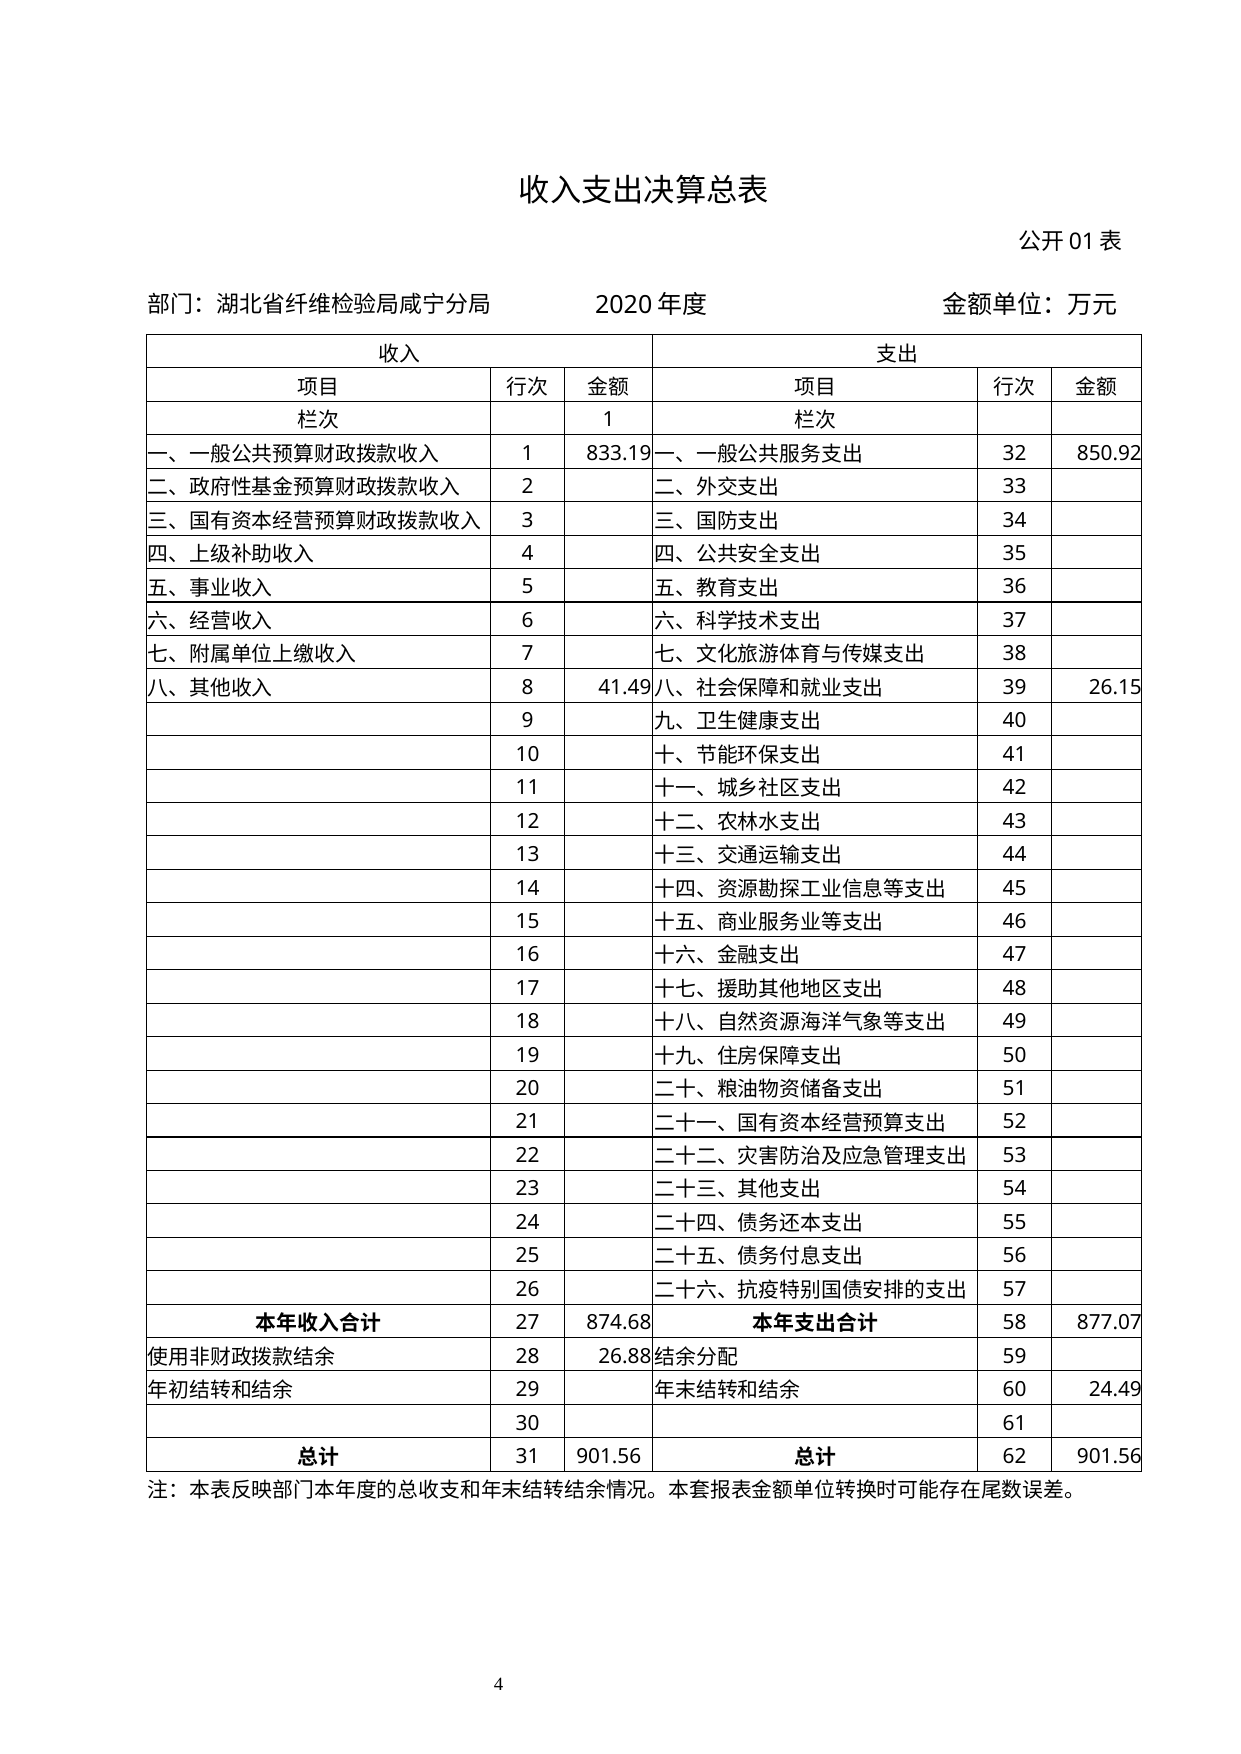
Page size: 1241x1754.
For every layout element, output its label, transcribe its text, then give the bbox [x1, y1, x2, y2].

table_cell 二十二、灾害防治及应急管理支出 [653, 1138, 977, 1170]
table_cell [1052, 1004, 1141, 1036]
table_cell 16 [491, 937, 564, 969]
table_cell [1052, 469, 1141, 501]
table_cell [1052, 770, 1141, 802]
table_cell [565, 1171, 652, 1203]
table_cell 32 [978, 435, 1051, 468]
table_cell 21 [491, 1104, 564, 1136]
table_cell 行次 [978, 368, 1051, 401]
table_cell 栏次 [147, 402, 490, 434]
table_cell 11 [491, 770, 564, 802]
table_cell 4 [491, 536, 564, 568]
table_cell 25 [491, 1238, 564, 1270]
table_cell [1052, 1204, 1141, 1237]
table_cell [147, 870, 490, 902]
table_cell [1052, 402, 1141, 434]
table_cell [653, 1405, 977, 1437]
table_cell 35 [978, 536, 1051, 568]
table_cell [1052, 1071, 1141, 1103]
table_cell 总计 [653, 1438, 977, 1471]
table_cell 54 [978, 1171, 1051, 1203]
table_cell 十八、自然资源海洋气象等支出 [653, 1004, 977, 1036]
table_cell 2 [491, 469, 564, 501]
table_cell [1052, 903, 1141, 936]
table_cell 52 [978, 1104, 1051, 1136]
table_cell [1052, 502, 1141, 534]
table_cell [147, 1204, 490, 1237]
table_cell [565, 1371, 652, 1404]
table_cell [147, 1271, 490, 1303]
table_cell 总计 [147, 1438, 490, 1471]
table_cell 1 [491, 435, 564, 468]
table_cell [147, 1037, 490, 1069]
table_cell 3 [491, 502, 564, 534]
table_cell [147, 703, 490, 735]
table_cell 30 [491, 1405, 564, 1437]
table_cell 十九、住房保障支出 [653, 1037, 977, 1069]
table_cell 十四、资源勘探工业信息等支出 [653, 870, 977, 902]
table_cell 19 [491, 1037, 564, 1069]
table_cell 二十五、债务付息支出 [653, 1238, 977, 1270]
table_cell 33 [978, 469, 1051, 501]
table_cell 项目 [653, 368, 977, 401]
table_cell 49 [978, 1004, 1051, 1036]
table_cell [1052, 536, 1141, 568]
table_cell 10 [491, 736, 564, 768]
table_cell 46 [978, 903, 1051, 936]
table_cell 5 [491, 569, 564, 601]
table_cell 十一、城乡社区支出 [653, 770, 977, 802]
table_cell 一、一般公共预算财政拨款收入 [147, 435, 490, 468]
table_cell 39 [978, 669, 1051, 702]
table_cell [1052, 937, 1141, 969]
table_cell 二十六、抗疫特别国债安排的支出 [653, 1271, 977, 1303]
table_cell 二十一、国有资本经营预算支出 [653, 1104, 977, 1136]
table_cell [147, 970, 490, 1003]
table_cell [147, 1104, 490, 1136]
table_cell [1052, 1271, 1141, 1303]
table_cell [147, 1071, 490, 1103]
table_cell 59 [978, 1338, 1051, 1370]
table_cell [565, 1004, 652, 1036]
table_cell 十五、商业服务业等支出 [653, 903, 977, 936]
table_cell 三、国防支出 [653, 502, 977, 534]
table_cell 36 [978, 569, 1051, 601]
table_cell 55 [978, 1204, 1051, 1237]
text 收入支出决算总表 [165, 165, 1122, 211]
table_cell [1052, 1238, 1141, 1270]
table_cell 14 [491, 870, 564, 902]
table_cell [565, 970, 652, 1003]
table_cell 28 [491, 1338, 564, 1370]
table_cell [147, 903, 490, 936]
table_cell [565, 937, 652, 969]
table_cell [565, 603, 652, 635]
table_cell [565, 469, 652, 501]
table_cell [1052, 970, 1141, 1003]
table_cell 七、附属单位上缴收入 [147, 636, 490, 668]
table_cell 850.92 [1052, 435, 1141, 468]
table_cell 48 [978, 970, 1051, 1003]
table_cell [565, 903, 652, 936]
table_cell 34 [978, 502, 1051, 534]
table_cell [1052, 1405, 1141, 1437]
table_cell [978, 402, 1051, 434]
table_cell [1052, 836, 1141, 869]
table_cell 四、公共安全支出 [653, 536, 977, 568]
table_cell 年初结转和结余 [147, 1371, 490, 1404]
table_cell [147, 1405, 490, 1437]
table_cell 使用非财政拨款结余 [147, 1338, 490, 1370]
table_cell [565, 1071, 652, 1103]
table_cell [565, 1405, 652, 1437]
table_cell 二十四、债务还本支出 [653, 1204, 977, 1237]
table_cell 42 [978, 770, 1051, 802]
table_cell 五、教育支出 [653, 569, 977, 601]
table_cell 行次 [491, 368, 564, 401]
table_cell [565, 1104, 652, 1136]
table_cell 17 [491, 970, 564, 1003]
table_cell [1052, 803, 1141, 835]
table_cell 47 [978, 937, 1051, 969]
table_cell [565, 502, 652, 534]
table_cell [565, 1271, 652, 1303]
table_header 部门：湖北省纤维检验局咸宁分局 [146, 269, 543, 334]
table_cell 9 [491, 703, 564, 735]
table_cell [1052, 1338, 1141, 1370]
table_cell 24 [491, 1204, 564, 1237]
table_cell [147, 1138, 490, 1170]
table_cell [565, 1138, 652, 1170]
table_cell [1052, 1037, 1141, 1069]
table_cell [565, 803, 652, 835]
table_cell [1052, 703, 1141, 735]
table_cell [147, 1004, 490, 1036]
table_cell 26.88 [565, 1338, 652, 1370]
table_cell 23 [491, 1171, 564, 1203]
table_cell 53 [978, 1138, 1051, 1170]
table_cell 20 [491, 1071, 564, 1103]
table_cell 金额 [1052, 368, 1141, 401]
table_cell 注：本表反映部门本年度的总收支和年末结转结余情况。本套报表金额单位转换时可能存在尾数误差。 [146, 1472, 1142, 1503]
table_cell 27 [491, 1305, 564, 1337]
table_cell [491, 402, 564, 434]
table_cell 栏次 [653, 402, 977, 434]
table_cell 六、经营收入 [147, 603, 490, 635]
table_cell 八、其他收入 [147, 669, 490, 702]
table_cell 一、一般公共服务支出 [653, 435, 977, 468]
table_cell 41 [978, 736, 1051, 768]
table_cell 九、卫生健康支出 [653, 703, 977, 735]
table_cell [565, 1204, 652, 1237]
table_cell 年末结转和结余 [653, 1371, 977, 1404]
table_cell 十七、援助其他地区支出 [653, 970, 977, 1003]
table_cell 61 [978, 1405, 1051, 1437]
table_cell 二十、粮油物资储备支出 [653, 1071, 977, 1103]
table_cell 十六、金融支出 [653, 937, 977, 969]
table_cell 31 [491, 1438, 564, 1471]
table_cell 44 [978, 836, 1051, 869]
table_cell 41.49 [565, 669, 652, 702]
table_cell [565, 870, 652, 902]
table_cell 结余分配 [653, 1338, 977, 1370]
table_cell 项目 [147, 368, 490, 401]
table_cell 37 [978, 603, 1051, 635]
table_cell 38 [978, 636, 1051, 668]
table_cell 十三、交通运输支出 [653, 836, 977, 869]
table_cell 八、社会保障和就业支出 [653, 669, 977, 702]
table_cell [147, 770, 490, 802]
table_header 2020年度 [543, 269, 918, 334]
table_cell [565, 636, 652, 668]
table_cell [147, 1171, 490, 1203]
table_cell 24.49 [1052, 1371, 1141, 1404]
table_cell [1052, 603, 1141, 635]
table_cell 22 [491, 1138, 564, 1170]
table_cell 6 [491, 603, 564, 635]
table_cell 18 [491, 1004, 564, 1036]
table_cell 8 [491, 669, 564, 702]
table_cell [147, 937, 490, 969]
table_cell 901.56 [565, 1438, 652, 1471]
table_header 金额单位：万元 [919, 269, 1142, 334]
table_cell [147, 836, 490, 869]
table_cell 40 [978, 703, 1051, 735]
table_cell 四、上级补助收入 [147, 536, 490, 568]
table_cell [565, 736, 652, 768]
table_cell [1052, 636, 1141, 668]
table_cell [147, 736, 490, 768]
table_cell 二、外交支出 [653, 469, 977, 501]
table_cell 二十三、其他支出 [653, 1171, 977, 1203]
table_cell [147, 1238, 490, 1270]
table_cell 六、科学技术支出 [653, 603, 977, 635]
table_cell 26 [491, 1271, 564, 1303]
table_cell 58 [978, 1305, 1051, 1337]
table_cell [565, 836, 652, 869]
table_cell [1052, 1138, 1141, 1170]
table_cell 62 [978, 1438, 1051, 1471]
table_cell 60 [978, 1371, 1051, 1404]
table_cell [565, 703, 652, 735]
table_cell [147, 803, 490, 835]
table_cell 三、国有资本经营预算财政拨款收入 [147, 502, 490, 534]
table_cell 15 [491, 903, 564, 936]
table_cell 七、文化旅游体育与传媒支出 [653, 636, 977, 668]
table_cell [1052, 736, 1141, 768]
table_cell [565, 1238, 652, 1270]
table_cell 十二、农林水支出 [653, 803, 977, 835]
table_cell 五、事业收入 [147, 569, 490, 601]
table_cell 收入 [147, 335, 652, 367]
table_cell [1052, 1104, 1141, 1136]
table_cell 877.07 [1052, 1305, 1141, 1337]
table_cell 本年支出合计 [653, 1305, 977, 1337]
table_cell [565, 536, 652, 568]
table_cell 二、政府性基金预算财政拨款收入 [147, 469, 490, 501]
table_cell 十、节能环保支出 [653, 736, 977, 768]
table_cell 金额 [565, 368, 652, 401]
table_cell 29 [491, 1371, 564, 1404]
table_cell 13 [491, 836, 564, 869]
table_cell [1052, 870, 1141, 902]
table_cell [565, 569, 652, 601]
table_cell 56 [978, 1238, 1051, 1270]
table_cell 本年收入合计 [147, 1305, 490, 1337]
table_cell 57 [978, 1271, 1051, 1303]
table_cell 支出 [653, 335, 1141, 367]
table_cell [1052, 569, 1141, 601]
table_cell 43 [978, 803, 1051, 835]
table_cell [1052, 1171, 1141, 1203]
table_cell [565, 770, 652, 802]
table_cell 874.68 [565, 1305, 652, 1337]
table_cell 26.15 [1052, 669, 1141, 702]
table_cell 45 [978, 870, 1051, 902]
table_cell 1 [565, 402, 652, 434]
text 公开01表 [165, 223, 1122, 256]
table_cell 51 [978, 1071, 1051, 1103]
table_cell 7 [491, 636, 564, 668]
table_cell 50 [978, 1037, 1051, 1069]
table_cell 901.56 [1052, 1438, 1141, 1471]
table_cell 833.19 [565, 435, 652, 468]
table_cell 12 [491, 803, 564, 835]
table_cell [565, 1037, 652, 1069]
